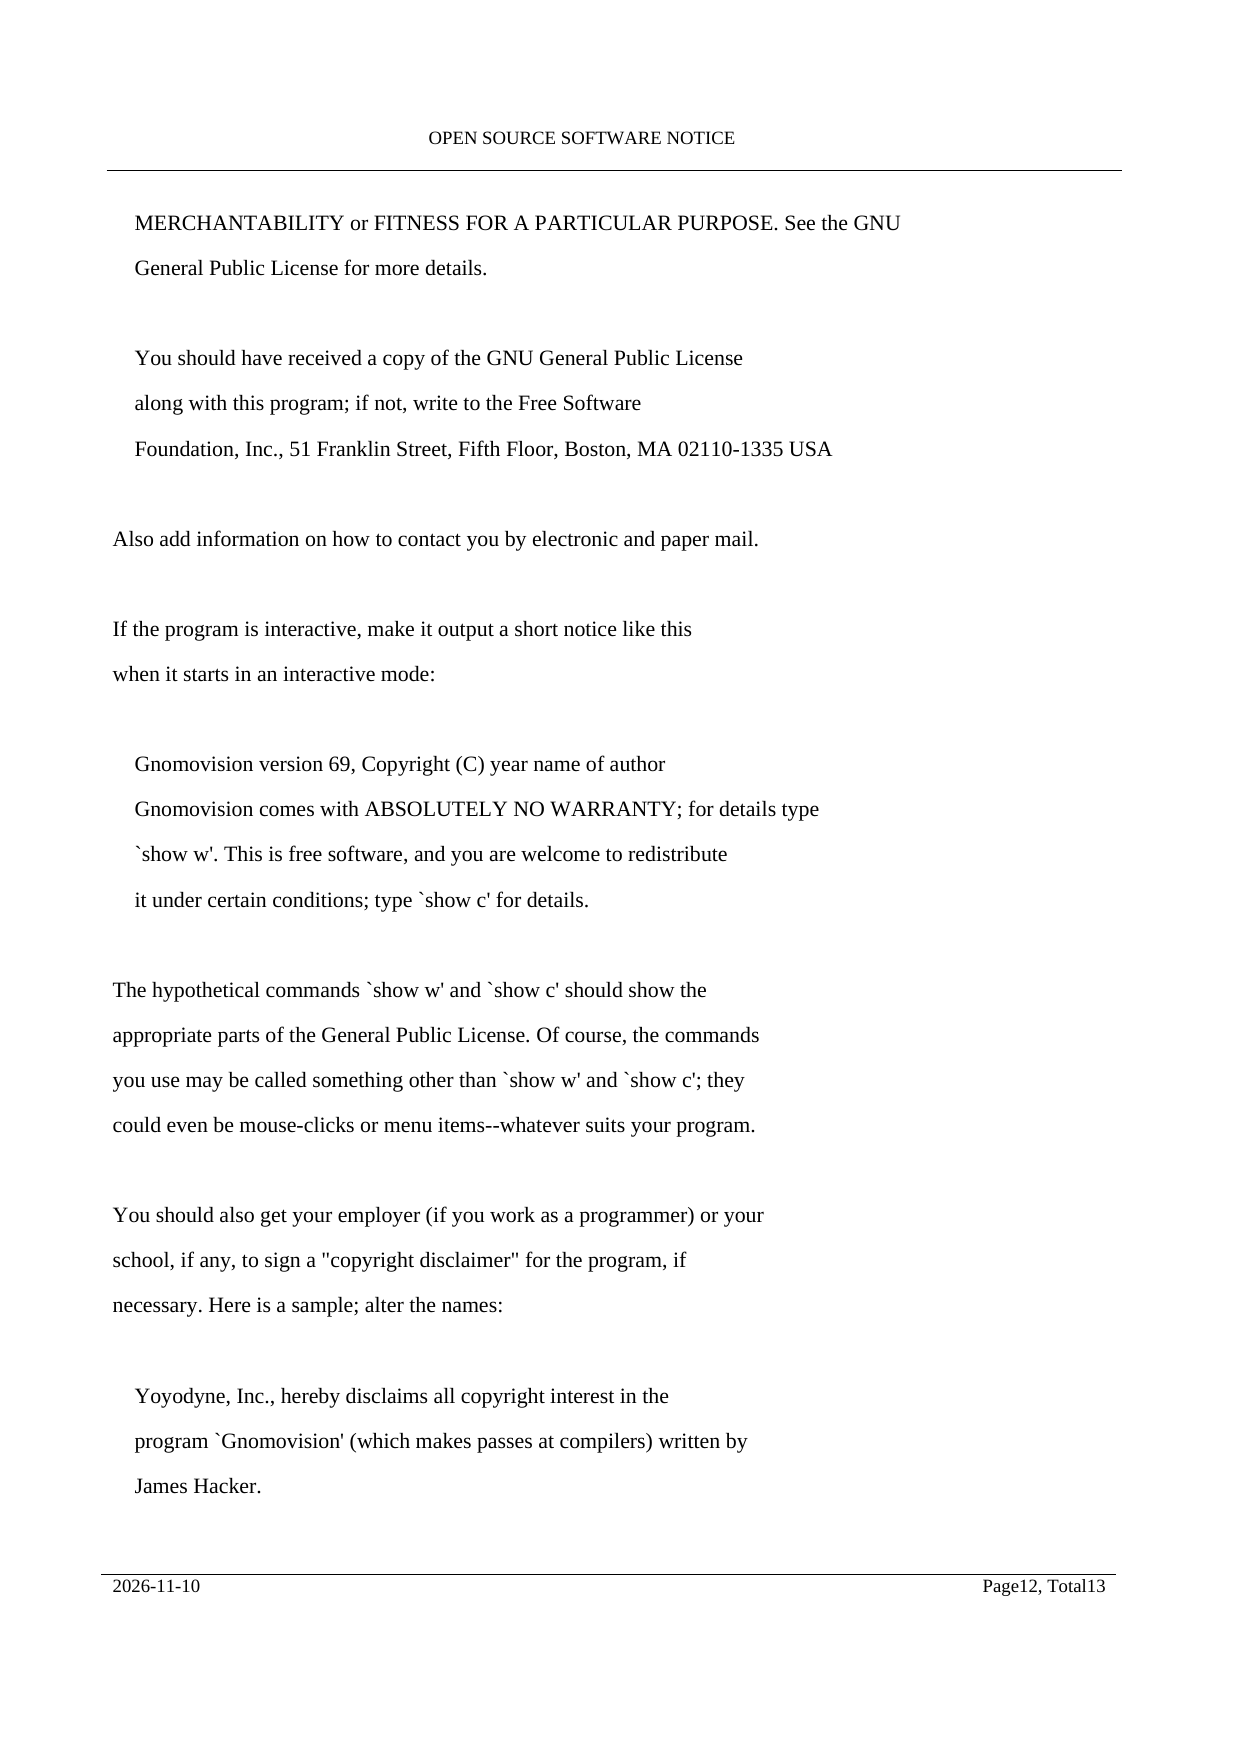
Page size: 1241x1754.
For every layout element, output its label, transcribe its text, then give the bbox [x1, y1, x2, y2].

text school, if any, to sign a "copyright disclaimer" for the program, if [112, 1244, 1128, 1276]
text program `Gnomovision' (which makes passes at compilers) written by [112, 1424, 1128, 1457]
text Gnomovision version 69, Copyright (C) year name of author [112, 748, 1128, 780]
text appropriate parts of the General Public License. Of course, the commands [112, 1018, 1128, 1051]
text along with this program; if not, write to the Free Software [112, 387, 1128, 419]
text The hypothetical commands `show w' and `show c' should show the [112, 973, 1128, 1006]
text General Public License for more details. [112, 251, 1128, 284]
text You should have received a copy of the GNU General Public License [112, 342, 1128, 374]
text Also add information on how to contact you by electronic and paper mail. [112, 522, 1128, 554]
text it under certain conditions; type `show c' for details. [112, 883, 1128, 915]
text could even be mouse-clicks or menu items--whatever suits your program. [112, 1108, 1128, 1141]
text James Hacker. [112, 1469, 1128, 1502]
text `show w'. This is free software, and you are welcome to redistribute [112, 838, 1128, 870]
text MERCHANTABILITY or FITNESS FOR A PARTICULAR PURPOSE. See the GNU [112, 206, 1128, 239]
text when it starts in an interactive mode: [112, 657, 1128, 690]
text you use may be called something other than `show w' and `show c'; they [112, 1063, 1128, 1096]
text Yoyodyne, Inc., hereby disclaims all copyright interest in the [112, 1379, 1128, 1412]
text necessary. Here is a sample; alter the names: [112, 1289, 1128, 1321]
text Gnomovision comes with ABSOLUTELY NO WARRANTY; for details type [112, 793, 1128, 825]
text You should also get your employer (if you work as a programmer) or your [112, 1199, 1128, 1231]
text Foundation, Inc., 51 Franklin Street, Fifth Floor, Boston, MA 02110-1335 USA [112, 432, 1128, 464]
text If the program is interactive, make it output a short notice like this [112, 612, 1128, 645]
